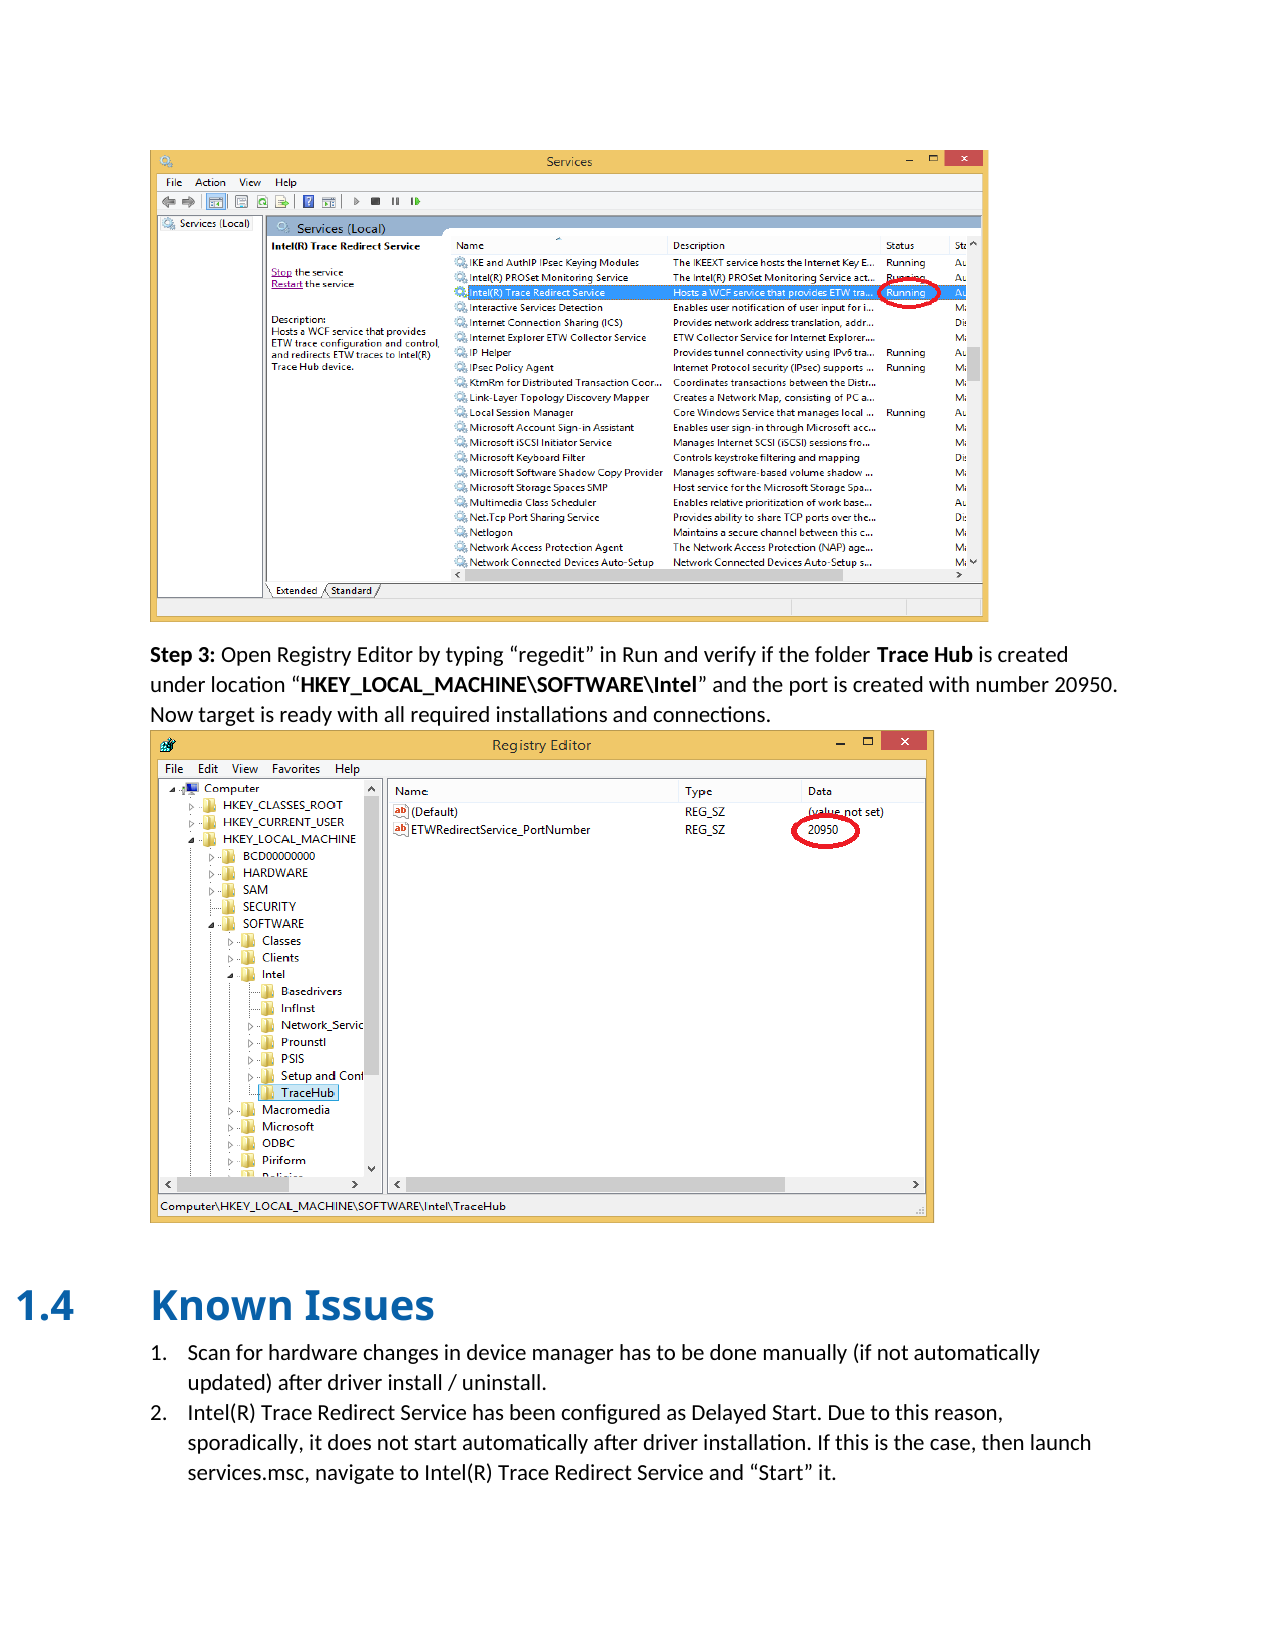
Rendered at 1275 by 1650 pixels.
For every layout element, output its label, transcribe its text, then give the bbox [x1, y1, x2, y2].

subtitle Known Issues [14, 1275, 1125, 1331]
picture [150, 730, 935, 1223]
list Intel(R) Trace Redirect Service has been configured as Delayed Start. Due to this reason, sporadically, it does not start automatically after driver installation. If this is the case, then launch services.msc, navigate to Intel(R) Trace Redirect Service and “Start” it. [150, 1398, 1125, 1486]
text Step 3: Open Registry Editor by typing “regedit” in Run and verify if the folder Trace Hub is created under location “HKEY_LOCAL_MACHINE\SOFTWARE\Intel” and the port is created with number 20950. Now target is ready with all required installations and connections. [150, 640, 1125, 728]
list Scan for hardware changes in device manager has to be done manually (if not automatically updated) after driver install / uninstall. [150, 1338, 1125, 1396]
picture [150, 150, 989, 622]
